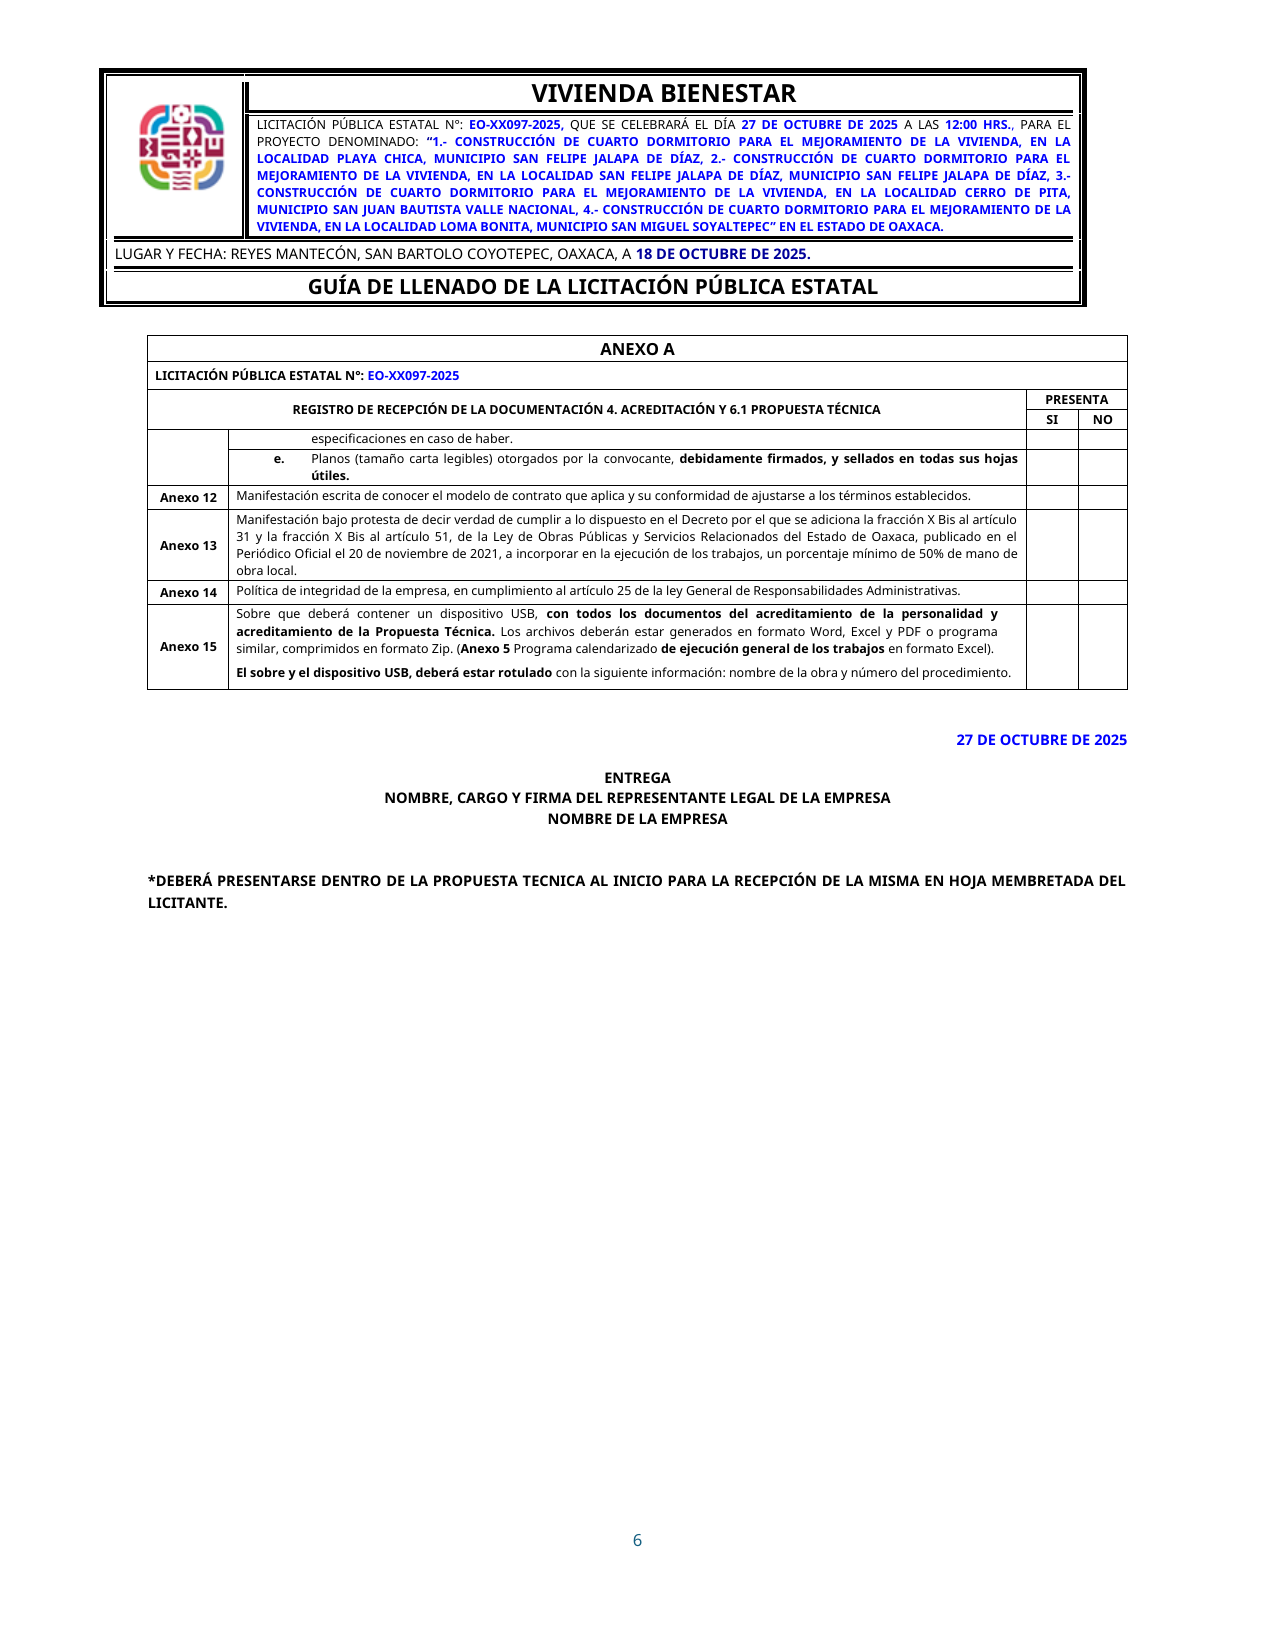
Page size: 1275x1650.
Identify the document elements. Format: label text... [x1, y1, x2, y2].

table_cell [1027, 486, 1078, 509]
picture [128, 97, 235, 196]
table_cell SI [1027, 410, 1078, 429]
table_cell [1079, 450, 1127, 485]
table_cell LICITACIÓN PÚBLICA ESTATAL N°: EO-XX097-2025 [148, 362, 1127, 389]
table_cell Anexo 15 [148, 605, 228, 689]
table_cell Anexo 12 [148, 486, 228, 509]
table_cell [1079, 605, 1127, 689]
text ENTREGA [148, 768, 1127, 787]
table_cell REGISTRO DE RECEPCIÓN DE LA DOCUMENTACIÓN 4. ACREDITACIÓN Y 6.1 PROPUESTA TÉCNICA [148, 390, 1026, 429]
table_cell [1027, 605, 1078, 689]
table_cell Planos (tamaño carta legibles) otorgados por la convocante, debidamente firmados, y sellados en todas sus hojas útiles. [229, 450, 1026, 485]
text 27 DE OCTUBRE DE 2025 [148, 729, 1127, 749]
table_cell Política de integridad de la empresa, en cumplimiento al artículo 25 de la ley General de Responsabilidades Administrativas. [229, 581, 1026, 604]
table_cell Manifestación escrita de conocer el modelo de contrato que aplica y su conformidad de ajustarse a los términos establecidos. [229, 486, 1026, 509]
table_cell [1079, 510, 1127, 580]
text *DEBERÁ PRESENTARSE DENTRO DE LA PROPUESTA TECNICA AL INICIO PARA LA RECEPCIÓN DE LA MISMA EN HOJA MEMBRETADA DEL LICITANTE. [148, 871, 1127, 913]
table_cell [1027, 450, 1078, 485]
table_cell [1027, 430, 1078, 448]
table_cell [1079, 581, 1127, 604]
table_cell [1027, 510, 1078, 580]
table_cell NO [1079, 410, 1127, 429]
text NOMBRE DE LA EMPRESA [148, 809, 1127, 829]
table_cell PRESENTA [1027, 390, 1127, 409]
table_cell Manifestación bajo protesta de decir verdad de cumplir a lo dispuesto en el Decreto por el que se adiciona la fracción X Bis al artículo 31 y la fracción X Bis al artículo 51, de la Ley de Obras Públicas y Servicios Relacionados del Estado de Oaxaca, publicado en el Periódico Oficial el 20 de noviembre de 2021, a incorporar en la ejecución de los trabajos, un porcentaje mínimo de 50% de mano de obra local. [229, 510, 1026, 580]
table_cell Sobre que deberá contener un dispositivo USB, con todos los documentos del acreditamiento de la personalidad y acreditamiento de la Propuesta Técnica. Los archivos deberán estar generados en formato Word, Excel y PDF o programa similar, comprimidos en formato Zip. (Anexo 5 Programa calendarizado de ejecución general de los trabajos en formato Excel). El sobre y el dispositivo USB, deberá estar rotulado con la siguiente información: nombre de la obra y número del procedimiento. [229, 605, 1026, 689]
table_cell [1079, 486, 1127, 509]
table_cell Anexo 13 [148, 510, 228, 580]
table_cell [1027, 581, 1078, 604]
text NOMBRE, CARGO Y FIRMA DEL REPRESENTANTE LEGAL DE LA EMPRESA [148, 788, 1127, 808]
table_cell [1079, 430, 1127, 448]
table_header ANEXO A [148, 336, 1127, 361]
table_cell Anexo 14 [148, 581, 228, 604]
